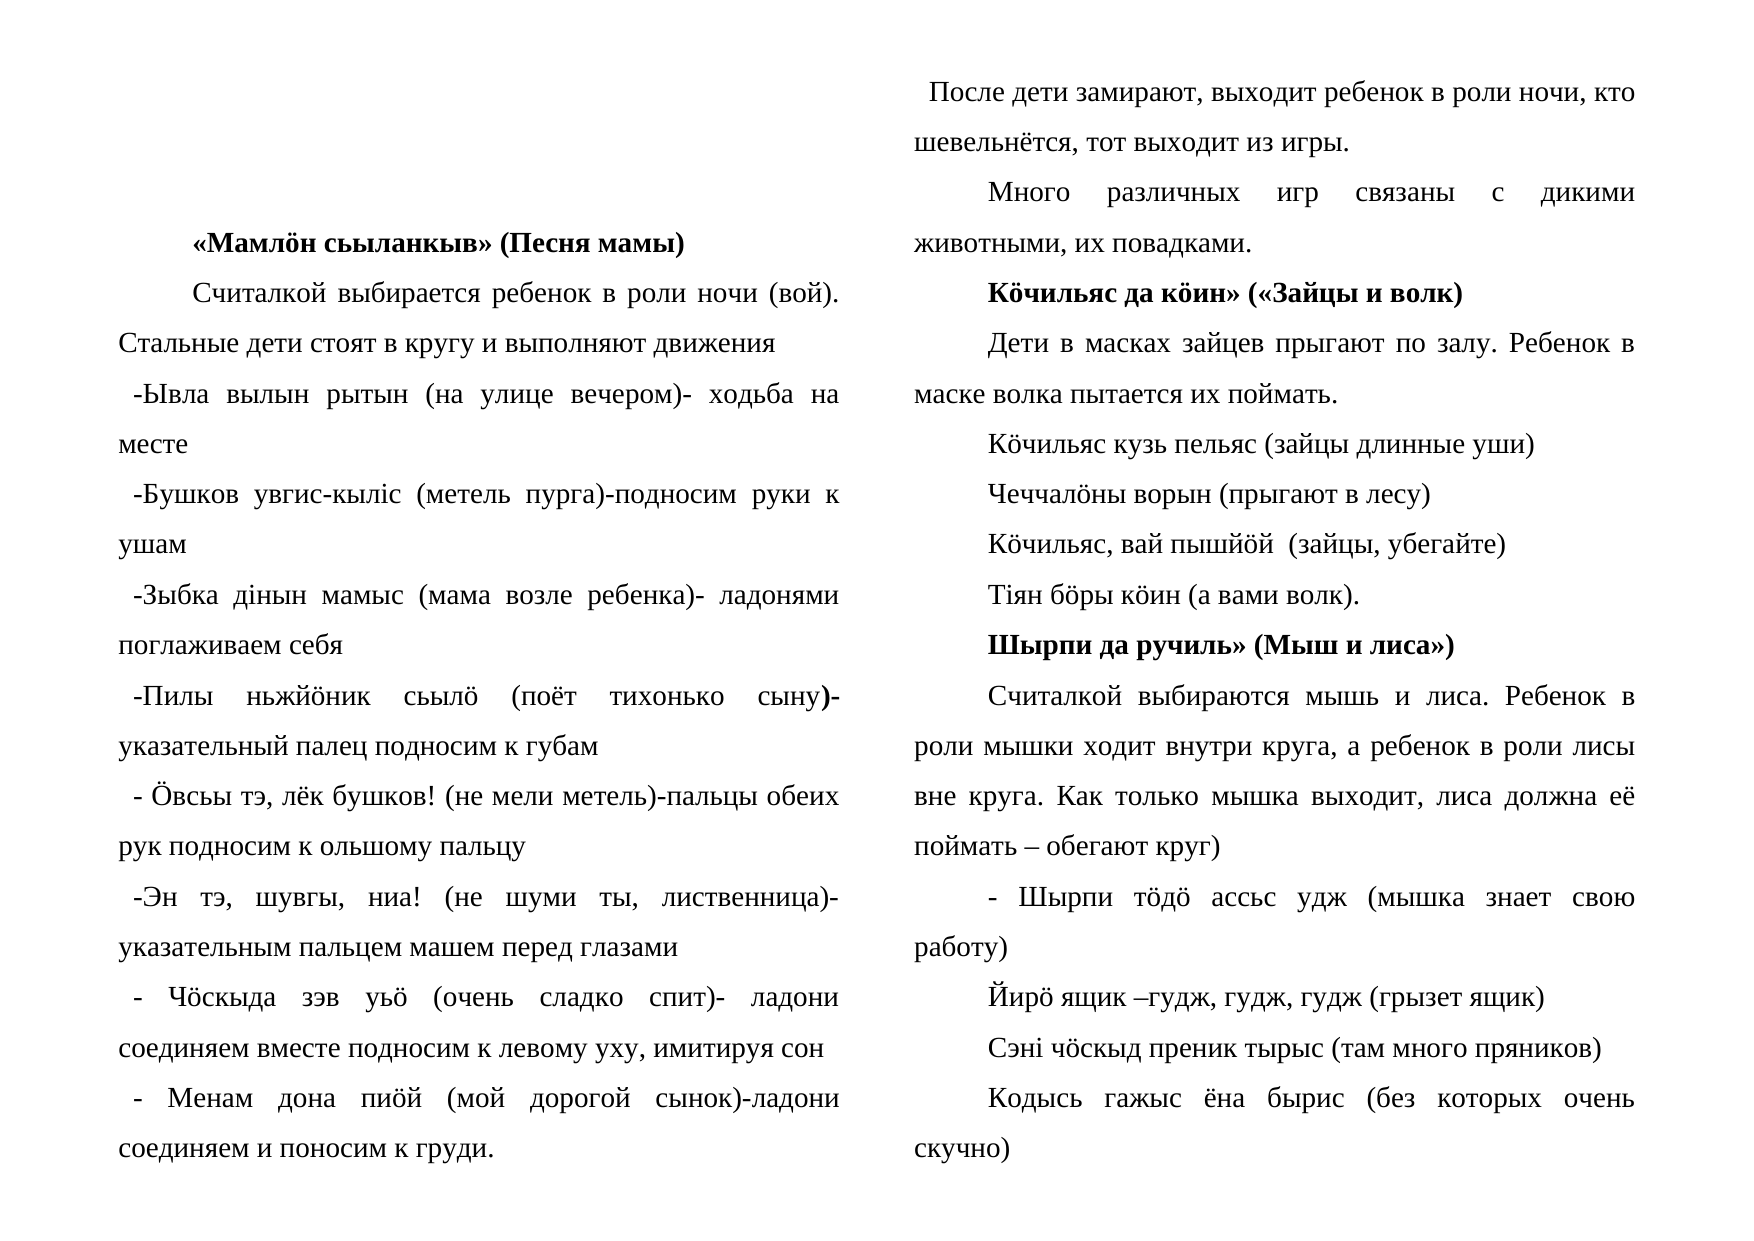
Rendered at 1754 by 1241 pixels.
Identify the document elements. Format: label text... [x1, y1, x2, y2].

text Чеччалӧны ворын (прыгают в лесу) [914, 476, 1636, 510]
text -Пилы ньжйӧник сьылӧ (поёт тихонько сыну)- указательный палец подносим к губам [118, 678, 840, 761]
text Много различных игр связаны с дикими животными, их повадками. [914, 174, 1636, 258]
text Кӧчильяс да кӧин» («Зайцы и волк) [914, 275, 1636, 309]
text - Менам дона пиӧй (мой дорогой сынок)-ладони соединяем и поносим к груди. [118, 1080, 840, 1164]
text - Ӧвсьы тэ, лёк бушков! (не мели метель)-пальцы обеих рук подносим к ольшому пальцу [118, 778, 840, 862]
text Кӧчильяс, вай пышйӧй (зайцы, убегайте) [914, 527, 1636, 560]
text Кодысь гажыс ёна бырис (без которых очень скучно) [914, 1080, 1636, 1164]
text Считалкой выбирается ребенок в роли ночи (вой). Стальные дети стоят в кругу и выполняют движения [118, 275, 840, 359]
text После дети замирают, выходит ребенок в роли ночи, кто шевельнётся, тот выходит из игры. [914, 74, 1636, 158]
text «Мамлӧн сьыланкыв» (Песня мамы) [118, 225, 840, 258]
text Тіян бӧры кӧин (а вами волк). [914, 577, 1636, 611]
text - Чӧскыда зэв уьӧ (очень сладко спит)- ладони соединяем вместе подносим к левому уху, имитируя сон [118, 979, 840, 1063]
text Йирӧ ящик –гудж, гудж, гудж (грызет ящик) [914, 979, 1636, 1013]
text -Зыбка дінын мамыс (мама возле ребенка)- ладонями поглаживаем себя [118, 577, 840, 661]
text -Бушков увгис-кыліс (метель пурга)-подносим руки к ушам [118, 476, 840, 560]
text Считалкой выбираются мышь и лиса. Ребенок в роли мышки ходит внутри круга, а ребенок в роли лисы вне круга. Как только мышка выходит, лиса должна её поймать – обегают круг) [914, 678, 1636, 862]
text -Ывла вылын рытын (на улице вечером)- ходьба на месте [118, 376, 840, 459]
text Сэні чӧскыд преник тырыс (там много пряников) [914, 1030, 1636, 1063]
text Кӧчильяс кузь пельяс (зайцы длинные уши) [914, 426, 1636, 459]
text Шырпи да ручиль» (Мыш и лиса») [914, 627, 1636, 661]
text Дети в масках зайцев прыгают по залу. Ребенок в маске волка пытается их поймать. [914, 325, 1636, 409]
text -Эн тэ, шувгы, ниа! (не шуми ты, лиственница)- указательным пальцем машем перед глазами [118, 879, 840, 963]
text - Шырпи тӧдӧ ассьс удж (мышка знает свою работу) [914, 879, 1636, 963]
